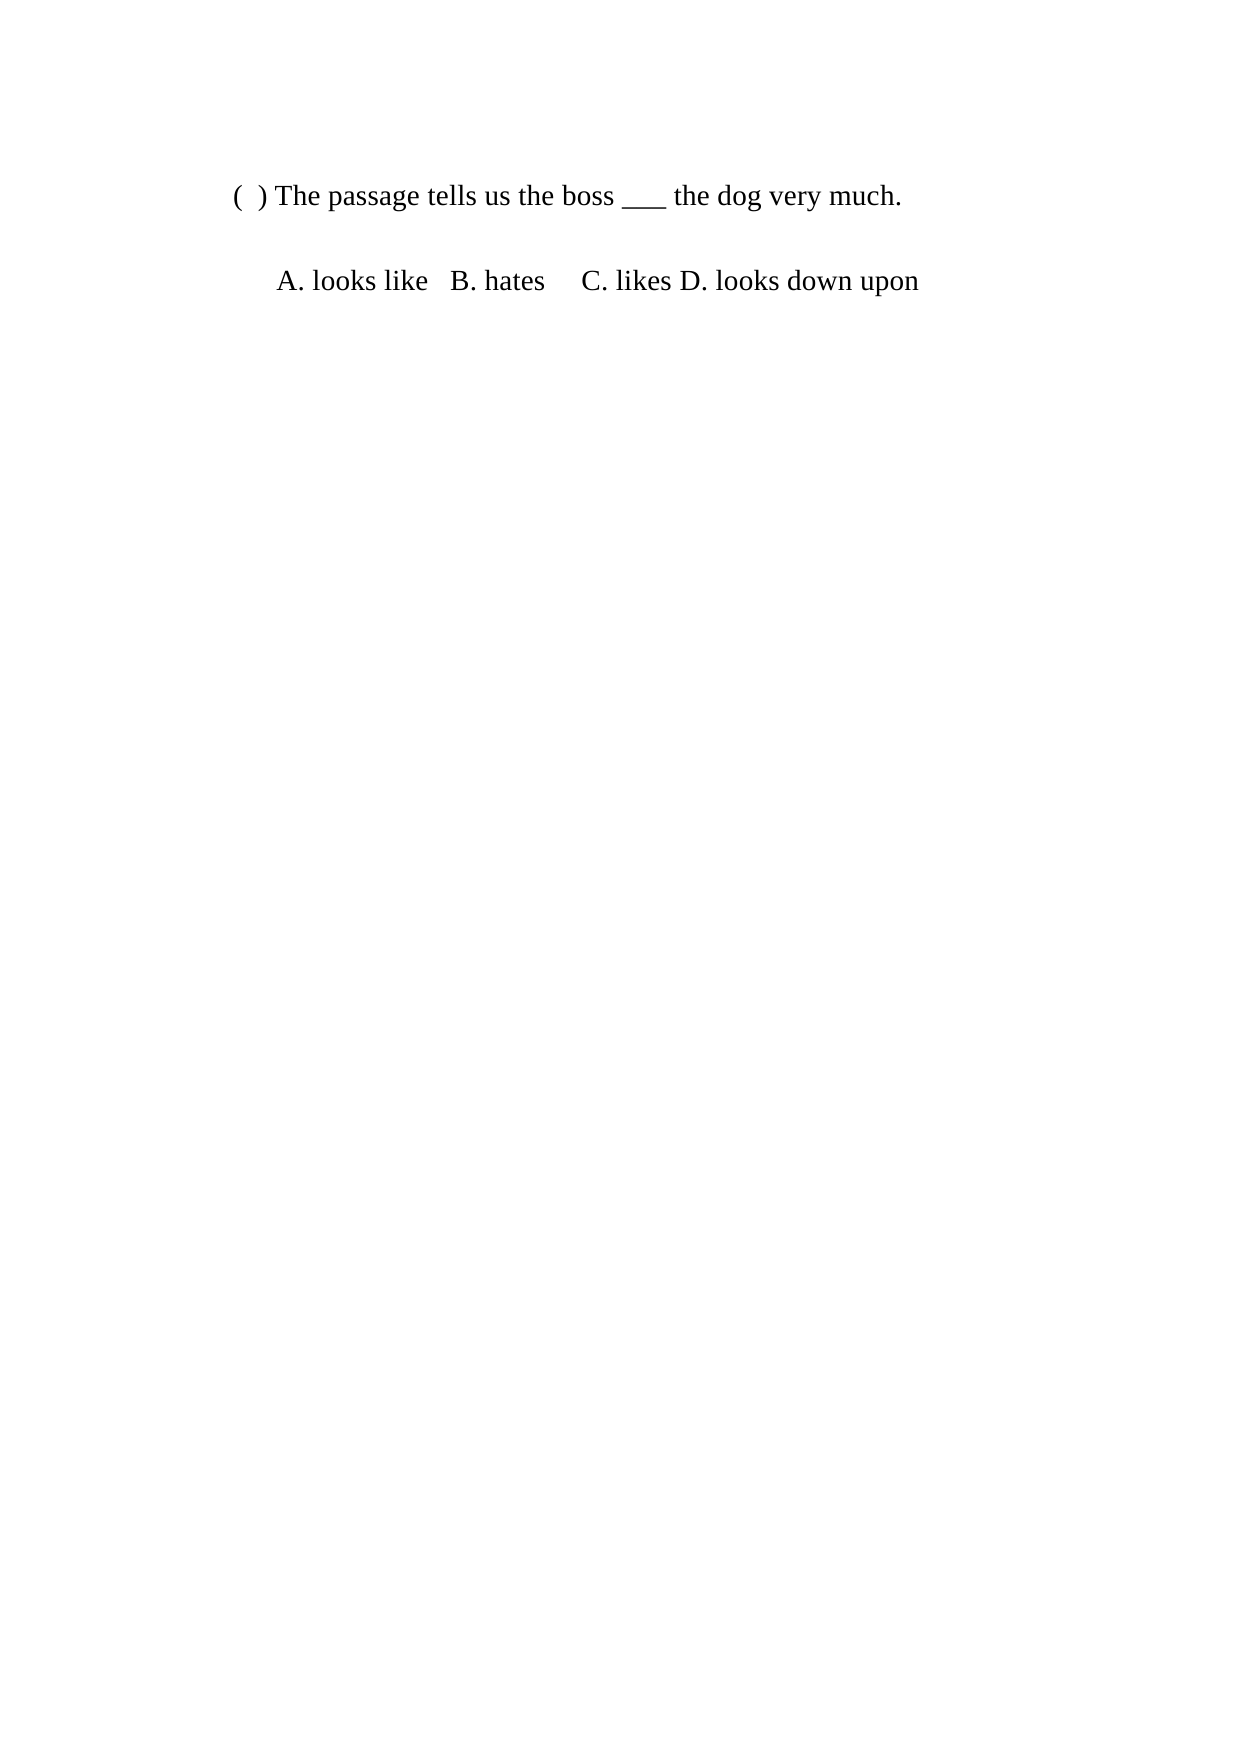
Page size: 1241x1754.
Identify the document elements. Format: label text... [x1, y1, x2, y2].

text ( ) The passage tells us the boss ___ the dog very much. [233, 162, 1053, 227]
text A. looks like B. hates C. likes D. looks down upon [187, 248, 1053, 313]
